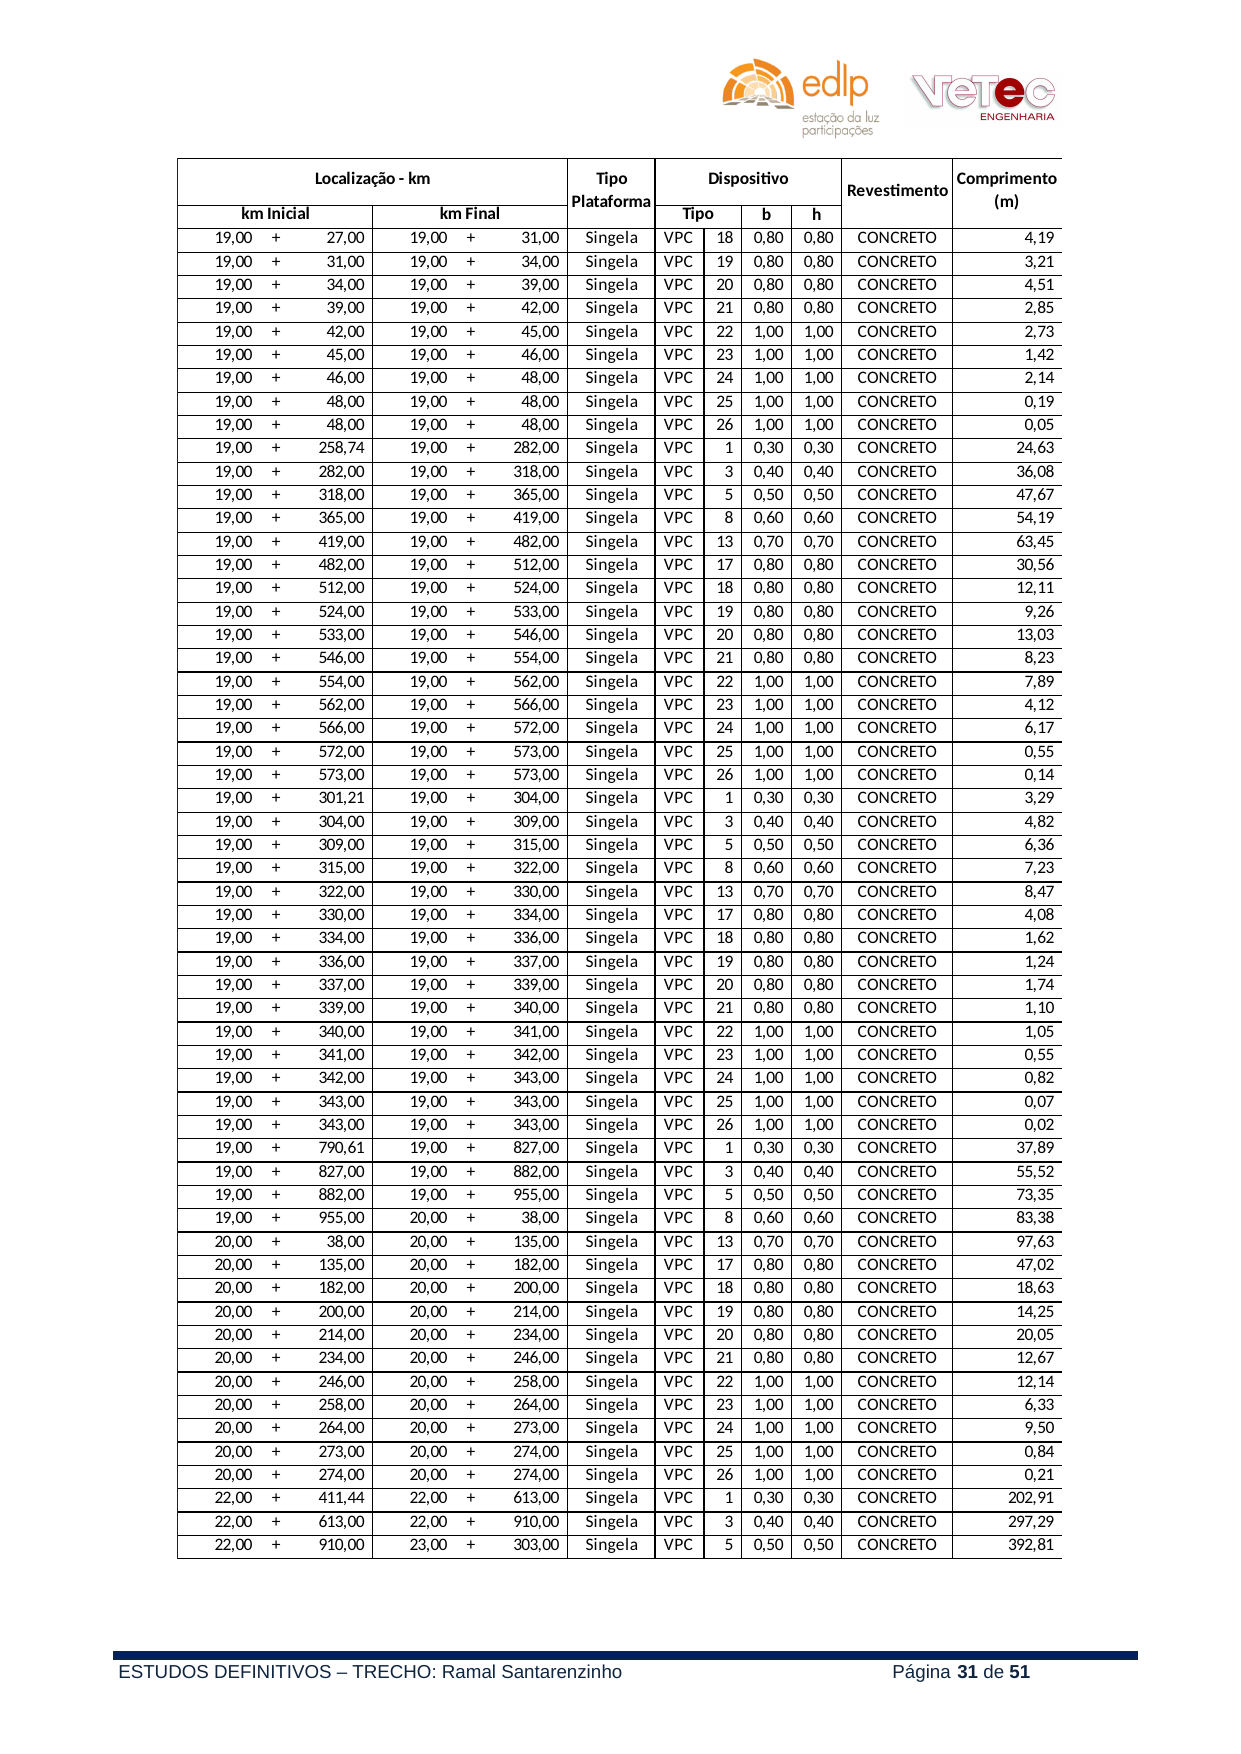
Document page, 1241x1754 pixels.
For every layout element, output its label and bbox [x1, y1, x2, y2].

picture [701, 26, 893, 158]
picture [903, 74, 1062, 127]
